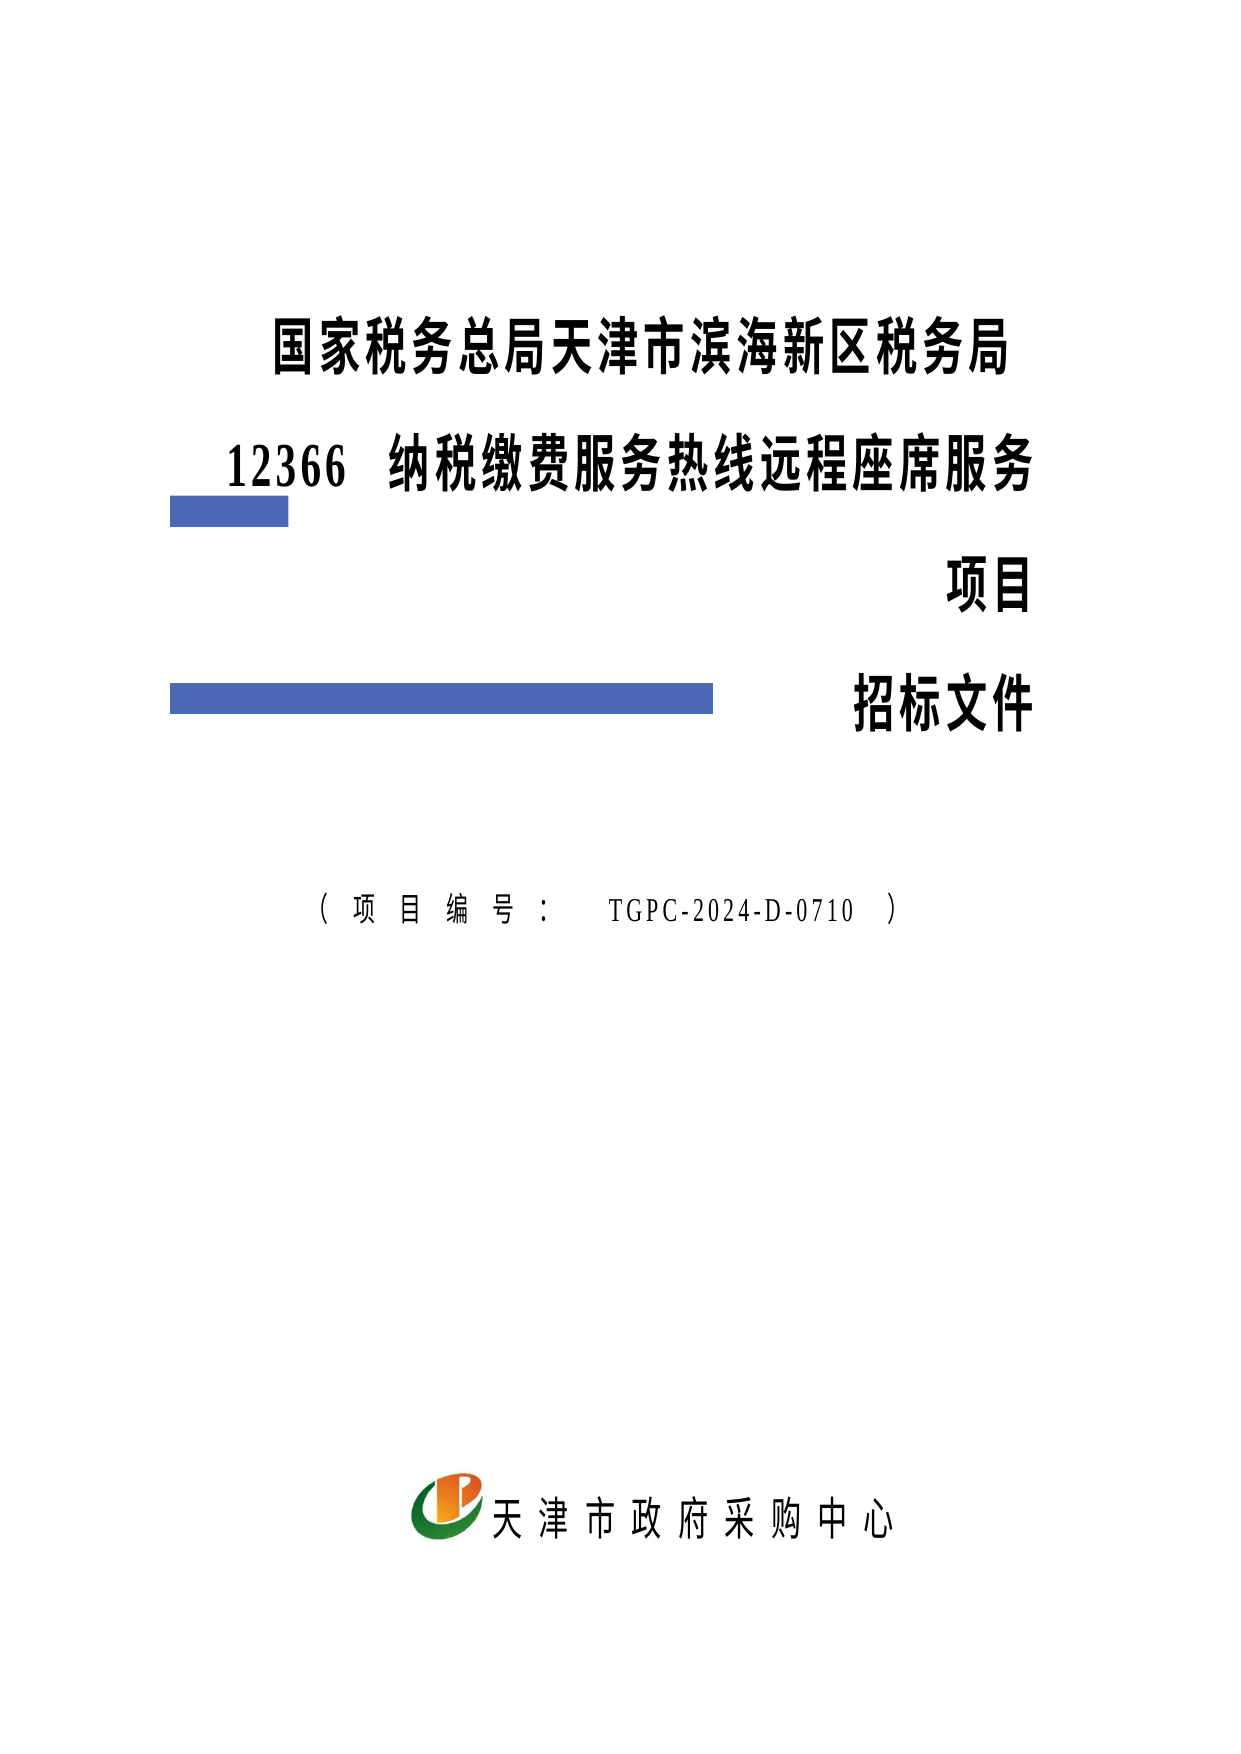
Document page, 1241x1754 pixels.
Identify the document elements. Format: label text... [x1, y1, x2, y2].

text （项目编号：TGPC-2024-D-0710） [190, 877, 1050, 936]
text 国家税务总局天津市滨海新区税务局12366纳税缴费服务热线远程座席服务项目 [190, 283, 1039, 639]
picture [407, 1470, 486, 1542]
text 招标文件 [190, 639, 1039, 758]
text 天津市政府采购中心 [190, 1471, 1050, 1560]
